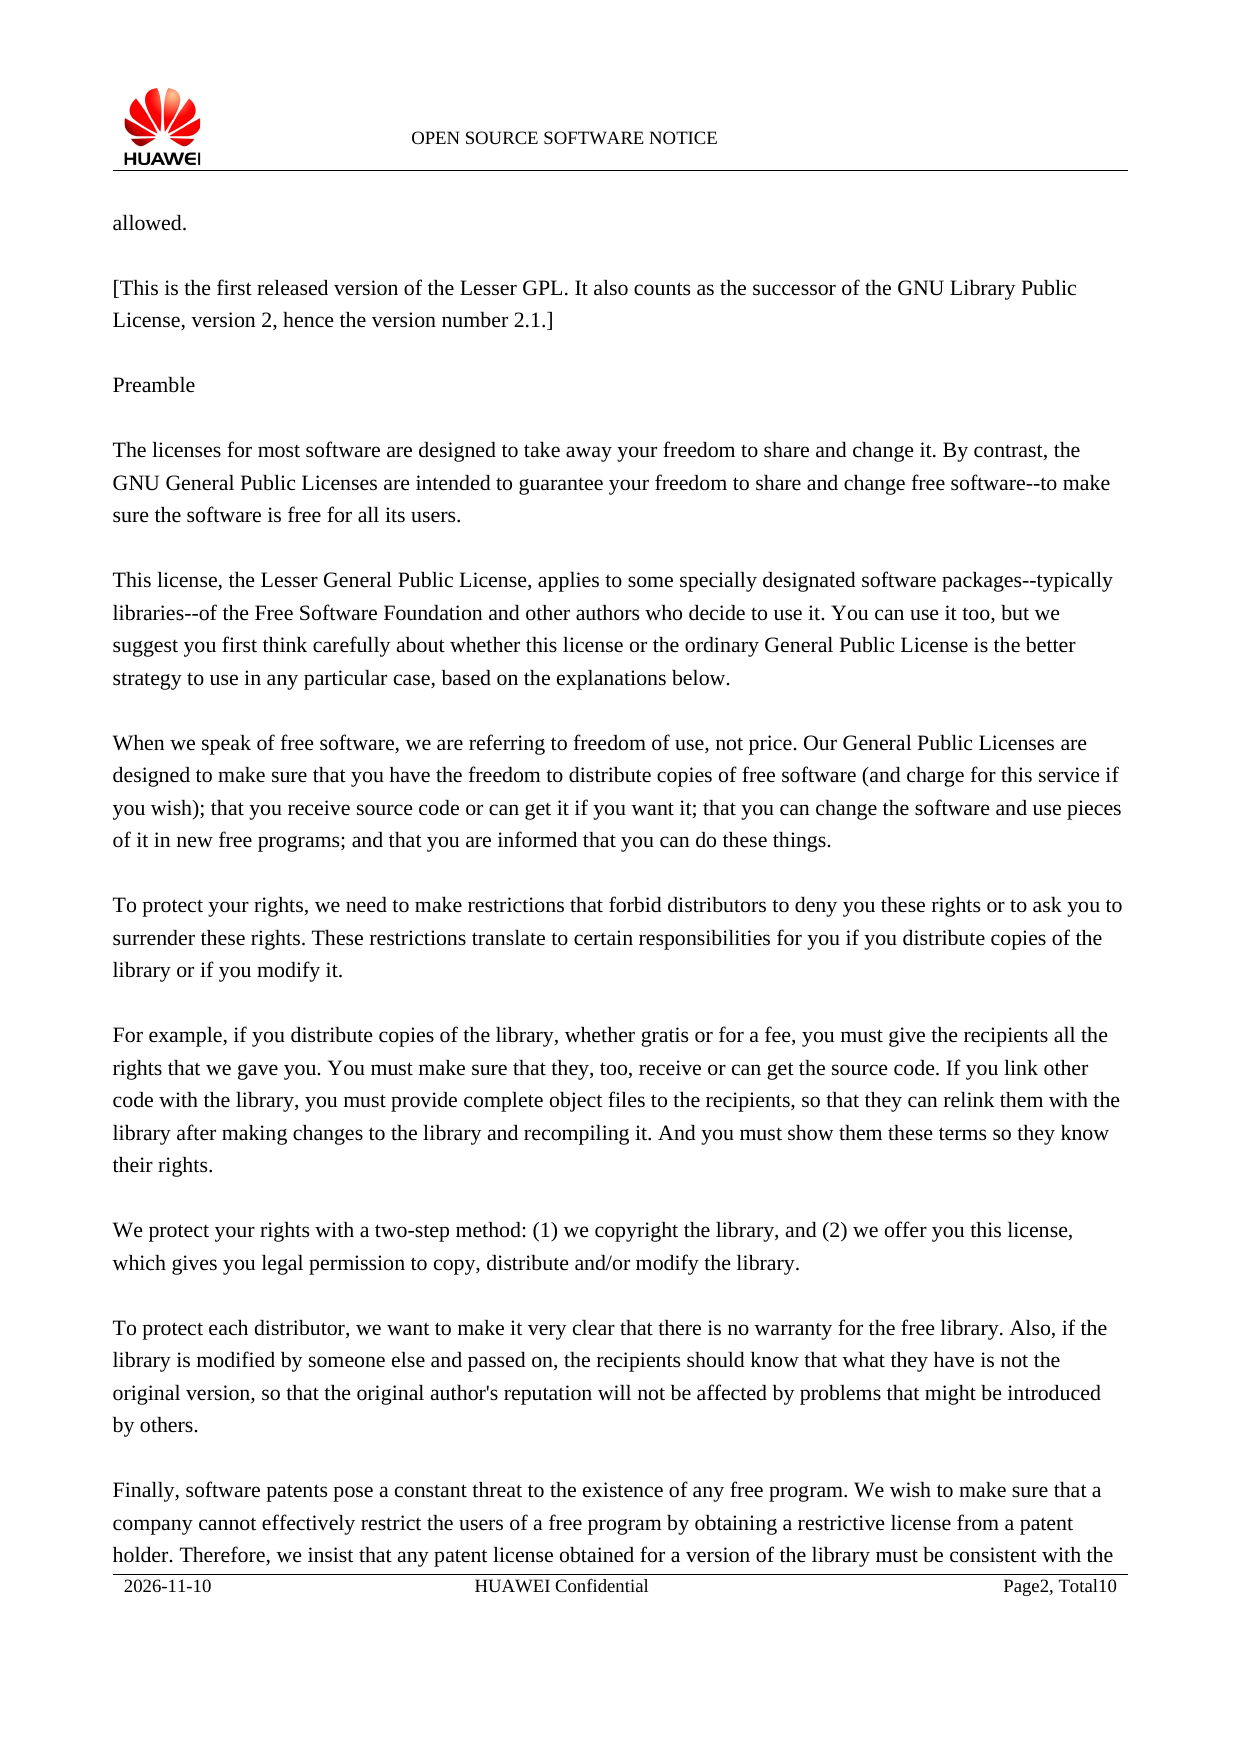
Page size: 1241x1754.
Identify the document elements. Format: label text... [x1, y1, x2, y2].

picture [124, 88, 201, 165]
